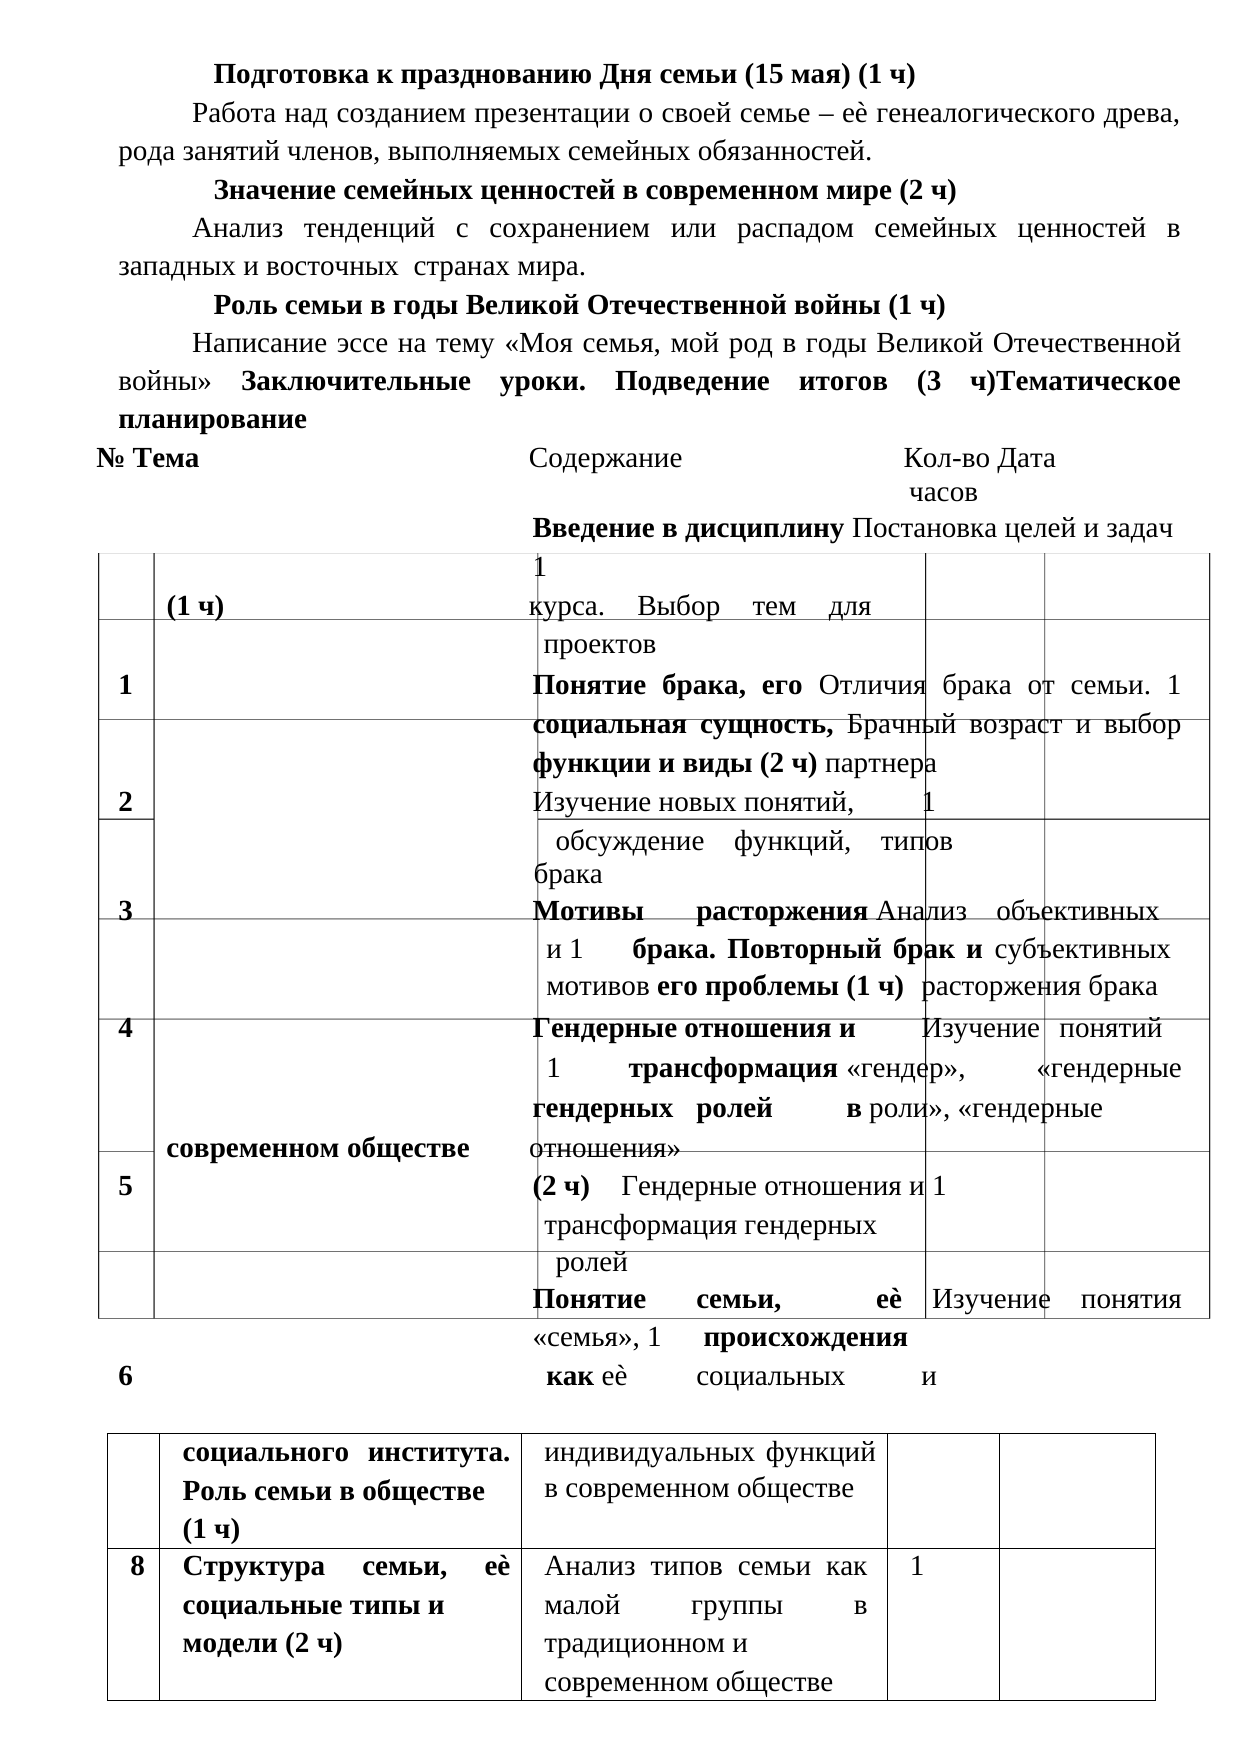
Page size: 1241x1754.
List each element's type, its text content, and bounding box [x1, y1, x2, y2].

table_header [108, 1434, 159, 1547]
text Понятие семьи, еѐ Изучение понятия «семья», 1 происхождения [532, 1319, 1182, 1353]
table_header социального института. Роль семьи в обществе (1 ч) [160, 1434, 521, 1547]
text Работа над созданием презентации о своей семье – еѐ генеалогического древа, рода занятий членов, выполняемых семейных обязанностей. [118, 95, 1182, 166]
table_header [1000, 1434, 1155, 1547]
table_cell Анализ типов семьи как малой группы в традиционном и современном обществе [522, 1549, 887, 1700]
text Значение семейных ценностей в современном мире (2 ч) [191, 172, 1211, 205]
table_cell 8 [108, 1549, 159, 1700]
text Роль семьи в годы Великой Отечественной войны (1 ч) [191, 287, 1211, 321]
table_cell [160, 1549, 521, 1700]
table_cell [1000, 1549, 1155, 1700]
picture [97, 553, 1212, 1319]
list как еѐ социальных и [118, 1358, 1182, 1392]
text № Тема Содержание Кол-во Дата [96, 440, 1211, 474]
text Написание эссе на тему «Моя семья, мой род в годы Великой Отечественной войны» Заключительные уроки. Подведение итогов (3 ч)Тематическое планирование [118, 326, 1182, 435]
text часов [654, 474, 1211, 507]
table_header индивидуальных функций в современном обществе [522, 1434, 887, 1547]
text Анализ тенденций с сохранением или распадом семейных ценностей в западных и восточных странах мира. [118, 210, 1182, 282]
table_cell 1 [888, 1549, 999, 1700]
table_header [888, 1434, 999, 1547]
text Введение в дисциплину Постановка целей и задач [532, 510, 1182, 543]
text Подготовка к празднованию Дня семьи (15 мая) (1 ч) [191, 57, 1211, 90]
